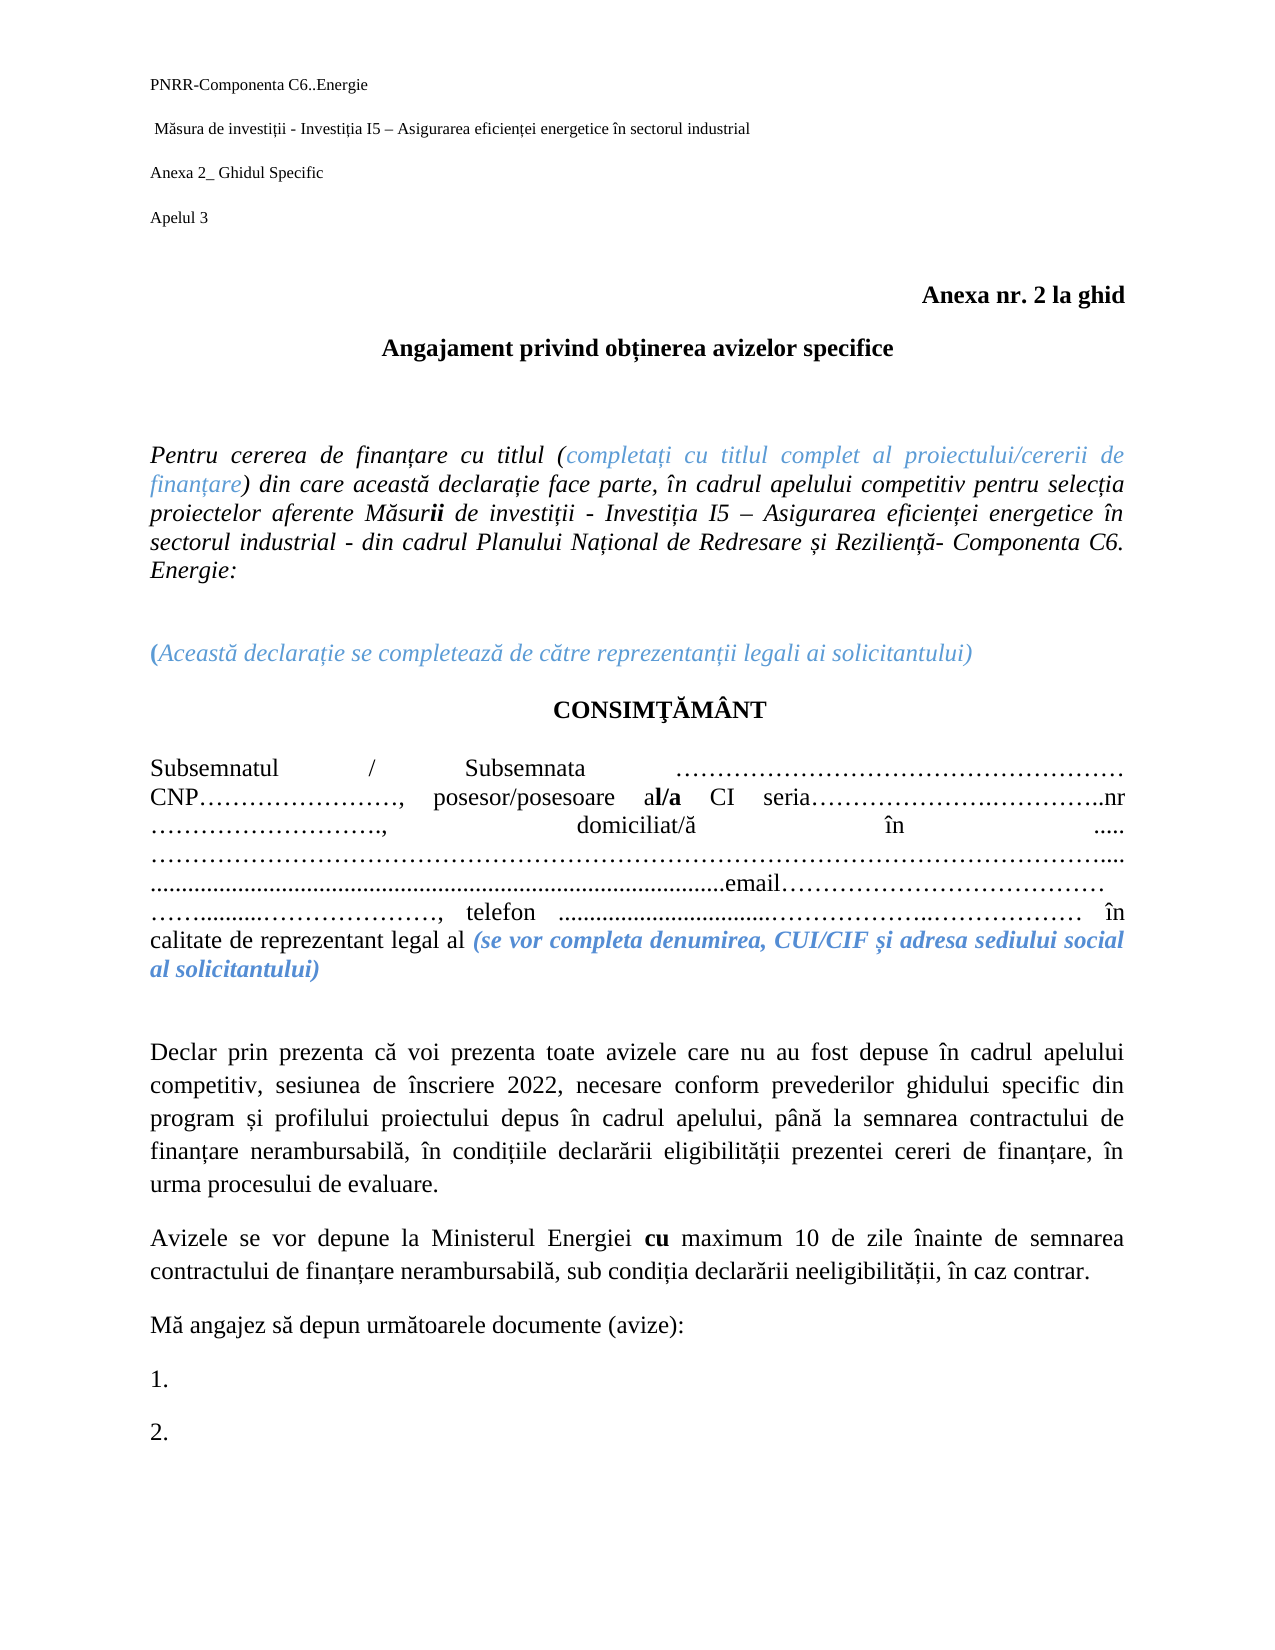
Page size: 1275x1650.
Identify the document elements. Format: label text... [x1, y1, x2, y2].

text 2. [150, 1417, 1125, 1446]
text Mă angajez să depun următoarele documente (avize): [150, 1310, 1125, 1338]
text CONSIMŢĂMÂNT [194, 696, 1125, 724]
text Anexa nr. 2 la ghid [150, 280, 1125, 308]
text Subsemnatul / Subsemnata ………………………………………………CNP……………………, posesor/posesoare al/a CI seria………………….…………..nr ………………………., domiciliat/ă în .....……………………………………………………………………………………………………................................................................................................email………………………………………..........…………………, telefon ..................................………………..……………… în calitate de reprezentant legal al (se vor completa denumirea, CUI/CIF și adresa sediului social al solicitantului) [150, 753, 1125, 983]
text 1. [150, 1364, 1125, 1392]
text Declar prin prezenta că voi prezenta toate avizele care nu au fost depuse în cadrul apelului competitiv, sesiunea de înscriere 2022, necesare conform prevederilor ghidului specific din program și profilului proiectului depus în cadrul apelului, până la semnarea contractului de finanțare nerambursabilă, în condițiile declarării eligibilității prezentei cereri de finanțare, în urma procesului de evaluare. [150, 1037, 1125, 1198]
text Angajament privind obținerea avizelor specifice [150, 333, 1125, 362]
text (Această declarație se completează de către reprezentanții legali ai solicitantului) [150, 638, 1125, 667]
text Pentru cererea de finanțare cu titlul (completați cu titlul complet al proiectului/cererii de finanțare) din care această declarație face parte, în cadrul apelului competitiv pentru selecția proiectelor aferente Măsurii de investiții - Investiția I5 – Asigurarea eficienței energetice în sectorul industrial - din cadrul Planului Național de Redresare și Reziliență- Componenta C6. Energie: [150, 441, 1125, 584]
text Avizele se vor depune la Ministerul Energiei cu maximum 10 de zile înainte de semnarea contractului de finanțare nerambursabilă, sub condiția declarării neeligibilității, în caz contrar. [150, 1223, 1125, 1285]
